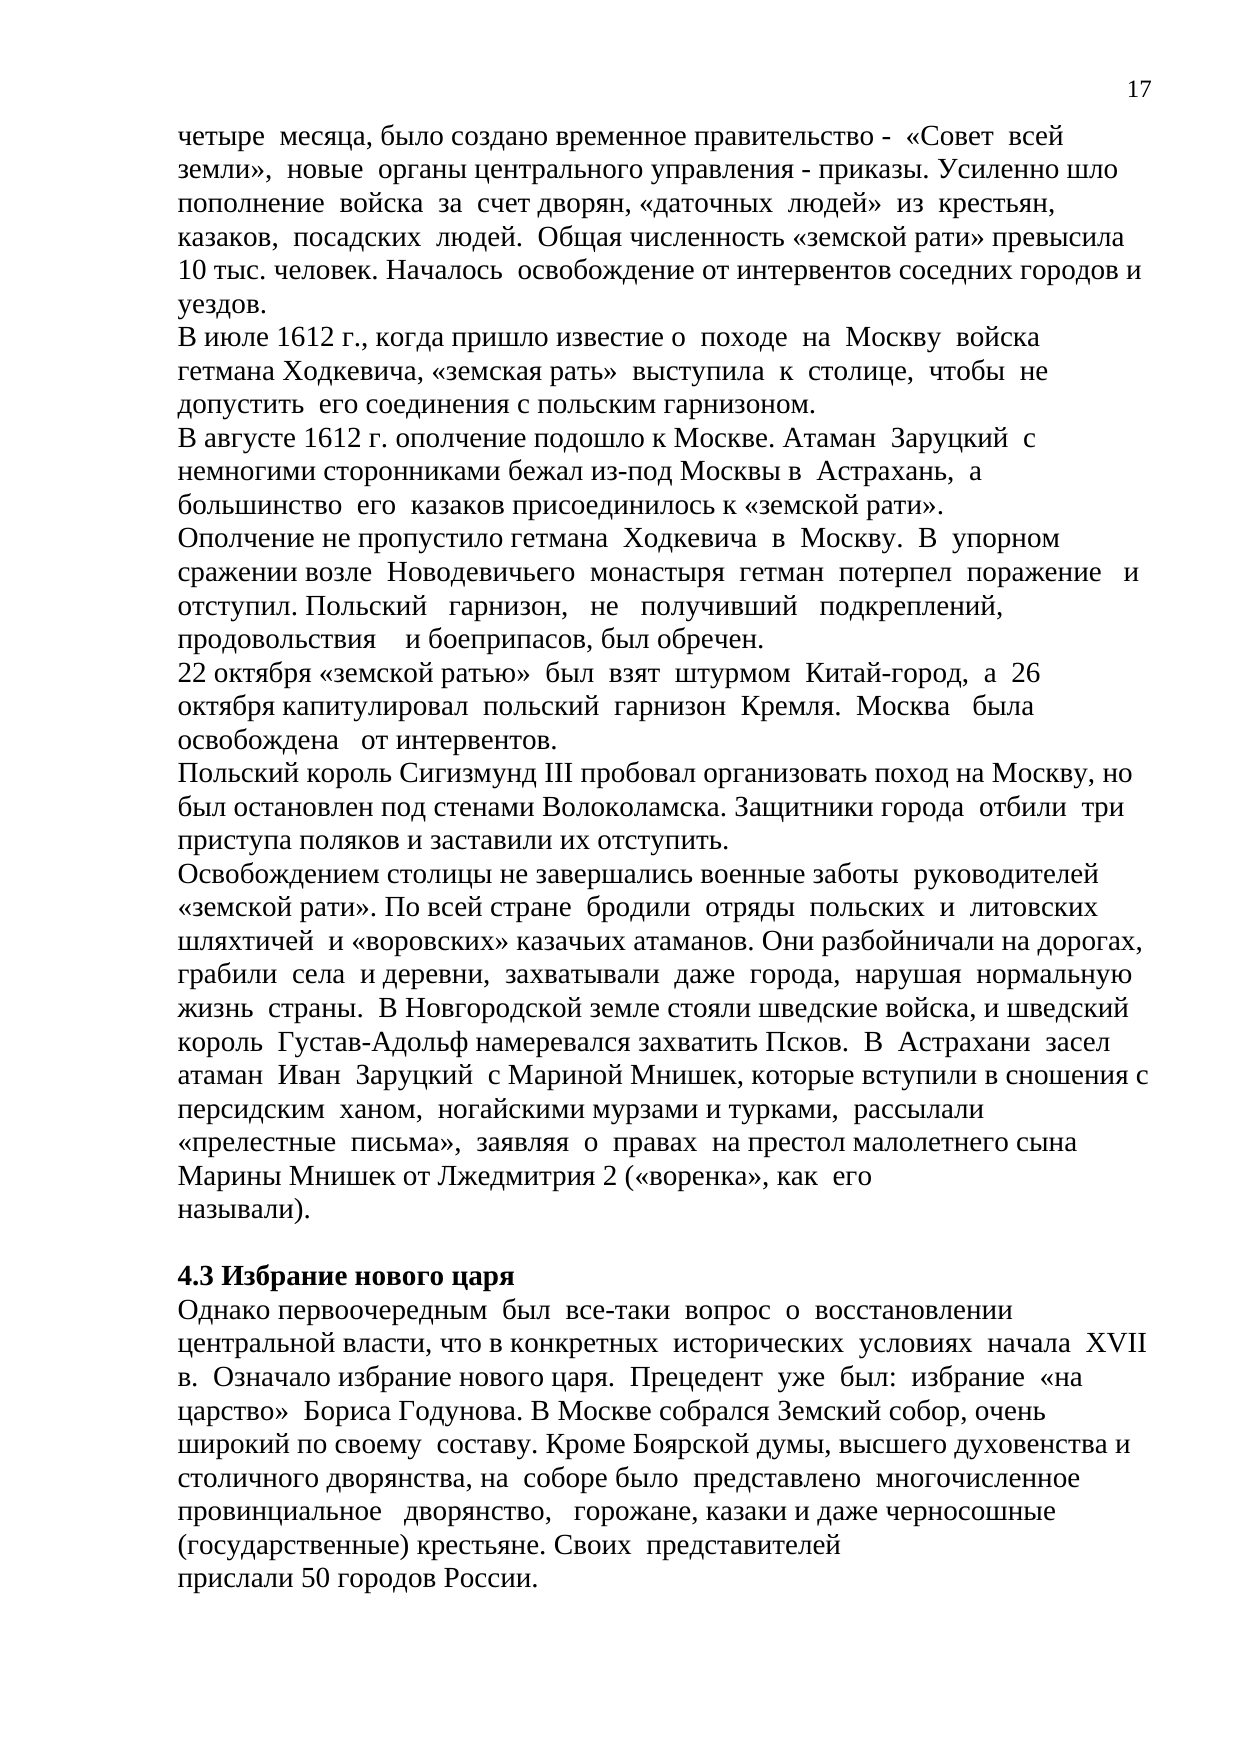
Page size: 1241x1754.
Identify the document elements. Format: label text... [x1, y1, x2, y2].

text Освобождением столицы не завершались военные заботы руководителей «земской рати». По всей стране бродили отряды польских и литовских шляхтичей и «воровских» казачьих атаманов. Они разбойничали на дорогах, грабили села и деревни, захватывали даже города, нарушая нормальную жизнь страны. В Новгородской земле стояли шведские войска, и шведский король Густав-Адольф намеревался захватить Псков. В Астрахани засел атаман Иван Заруцкий с Мариной Мнишек, которые вступили в сношения с персидским ханом, ногайскими мурзами и турками, рассылали «прелестные письма», заявляя о правах на престол малолетнего сына Марины Мнишек от Лжедмитрия 2 («воренка», как его [177, 856, 1152, 1191]
text 4.3 Избрание нового царя [177, 1258, 1152, 1292]
text В августе . ополчение подошло к Москве. Атаман Заруцкий с немногими сторонниками бежал из-под Москвы в Астрахань, а большинство его казаков присоединилось к «земской рати». [177, 420, 1152, 521]
text прислали 50 городов России. [177, 1560, 1152, 1594]
text 22 октября «земской ратью» был взят штурмом Китай-город, а 26 октября капитулировал польский гарнизон Кремля. Москва была освобождена от интервентов. [177, 655, 1152, 755]
text Ополчение не пропустило гетмана Ходкевича в Москву. В упорном сражении возле Новодевичьего монастыря гетман потерпел поражение и отступил. Польский гарнизон, не получивший подкреплений, продовольствия и боеприпасов, был обречен. [177, 521, 1152, 655]
text называли). [177, 1191, 1152, 1225]
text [177, 118, 1152, 319]
text Польский король Сигизмунд III пробовал организовать поход на Москву, но был остановлен под стенами Волоколамска. Защитники города отбили три приступа поляков и заставили их отступить. [177, 755, 1152, 856]
text В июле ., когда пришло известие о походе на Москву войска гетмана Ходкевича, «земская рать» выступила к столице, чтобы не допустить его соединения с польским гарнизоном. [177, 319, 1152, 420]
text Однако первоочередным был все-таки вопрос о восстановлении центральной власти, что в конкретных исторических условиях начала XVII в. Означало избрание нового царя. Прецедент уже был: избрание «на царство» Бориса Годунова. В Москве собрался Земский собор, очень широкий по своему составу. Кроме Боярской думы, высшего духовенства и столичного дворянства, на соборе было представлено многочисленное провинциальное дворянство, горожане, казаки и даже черносошные (государственные) крестьяне. Своих представителей [177, 1292, 1152, 1560]
